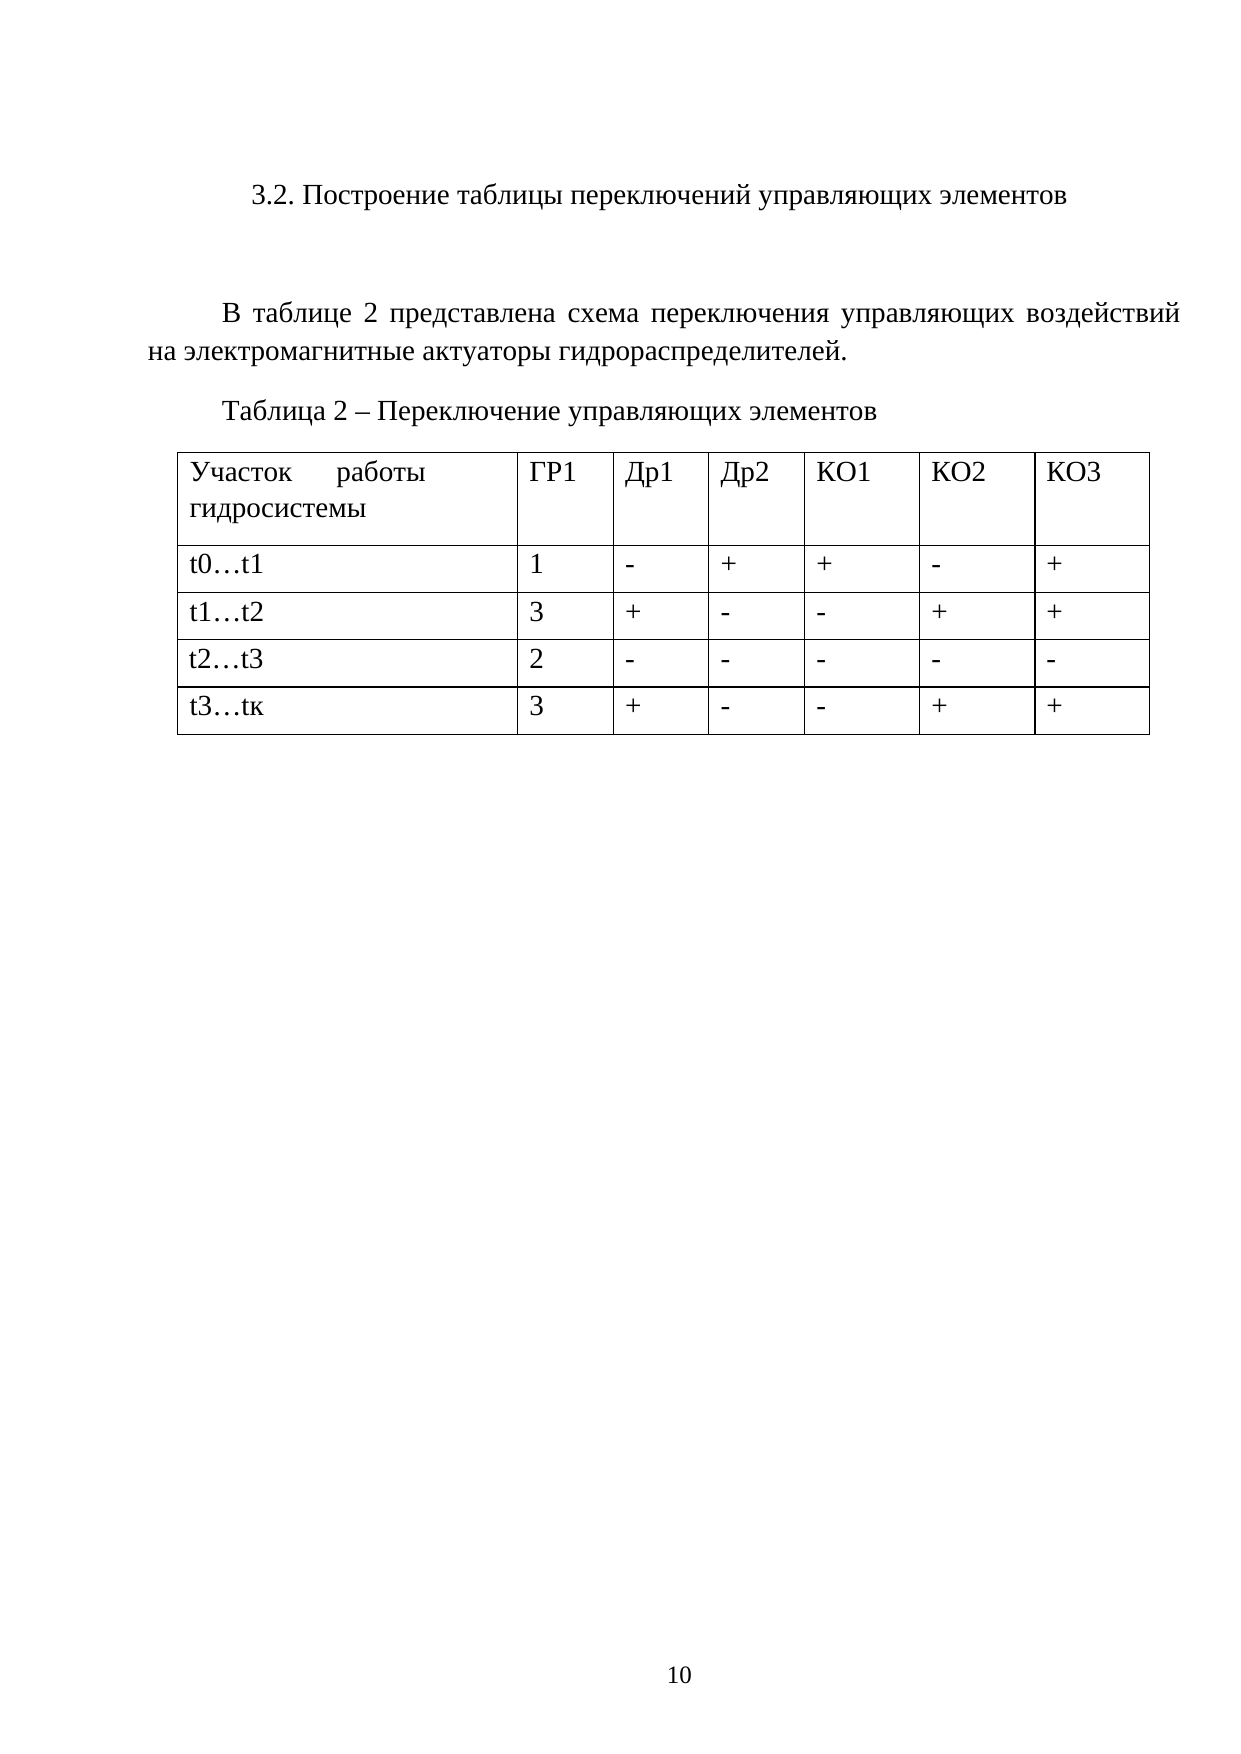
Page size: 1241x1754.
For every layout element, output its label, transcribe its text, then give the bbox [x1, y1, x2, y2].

table_cell - [1036, 640, 1149, 686]
table_cell - [614, 640, 708, 686]
table_cell + [920, 593, 1034, 639]
table_cell + [920, 688, 1034, 733]
table_cell t2…t3 [178, 640, 517, 686]
table_cell + [614, 593, 708, 639]
table_cell 3 [518, 593, 613, 639]
table_cell - [709, 640, 804, 686]
table_header Участок работы гидросистемы [178, 453, 517, 545]
table_cell + [805, 546, 919, 592]
table_cell + [614, 688, 708, 733]
text Таблица 2 – Переключение управляющих элементов [148, 393, 1181, 426]
table_cell t3…tк [178, 688, 517, 733]
table_cell - [920, 640, 1034, 686]
table_cell - [805, 688, 919, 733]
table_header КО2 [920, 453, 1034, 545]
table_cell - [805, 593, 919, 639]
table_header КО3 [1036, 453, 1149, 545]
table_cell + [1036, 546, 1149, 592]
table_header Др1 [614, 453, 708, 545]
table_header ГР1 [518, 453, 613, 545]
table_cell - [920, 546, 1034, 592]
table_cell 2 [518, 640, 613, 686]
table_cell - [709, 593, 804, 639]
table_header КО1 [805, 453, 919, 545]
table_cell t0…t1 [178, 546, 517, 592]
table_cell 3 [518, 688, 613, 733]
subtitle 3.2. Построение таблицы переключений управляющих элементов [148, 177, 1181, 211]
table_cell + [1036, 593, 1149, 639]
table_cell 1 [518, 546, 613, 592]
table_cell + [1036, 688, 1149, 733]
table_cell - [709, 688, 804, 733]
table_cell - [805, 640, 919, 686]
table_cell t1…t2 [178, 593, 517, 639]
text В таблице 2 представлена схема переключения управляющих воздействий на электромагнитные актуаторы гидрораспределителей. [148, 295, 1181, 367]
table_cell + [709, 546, 804, 592]
table_header Др2 [709, 453, 804, 545]
table_cell - [614, 546, 708, 592]
